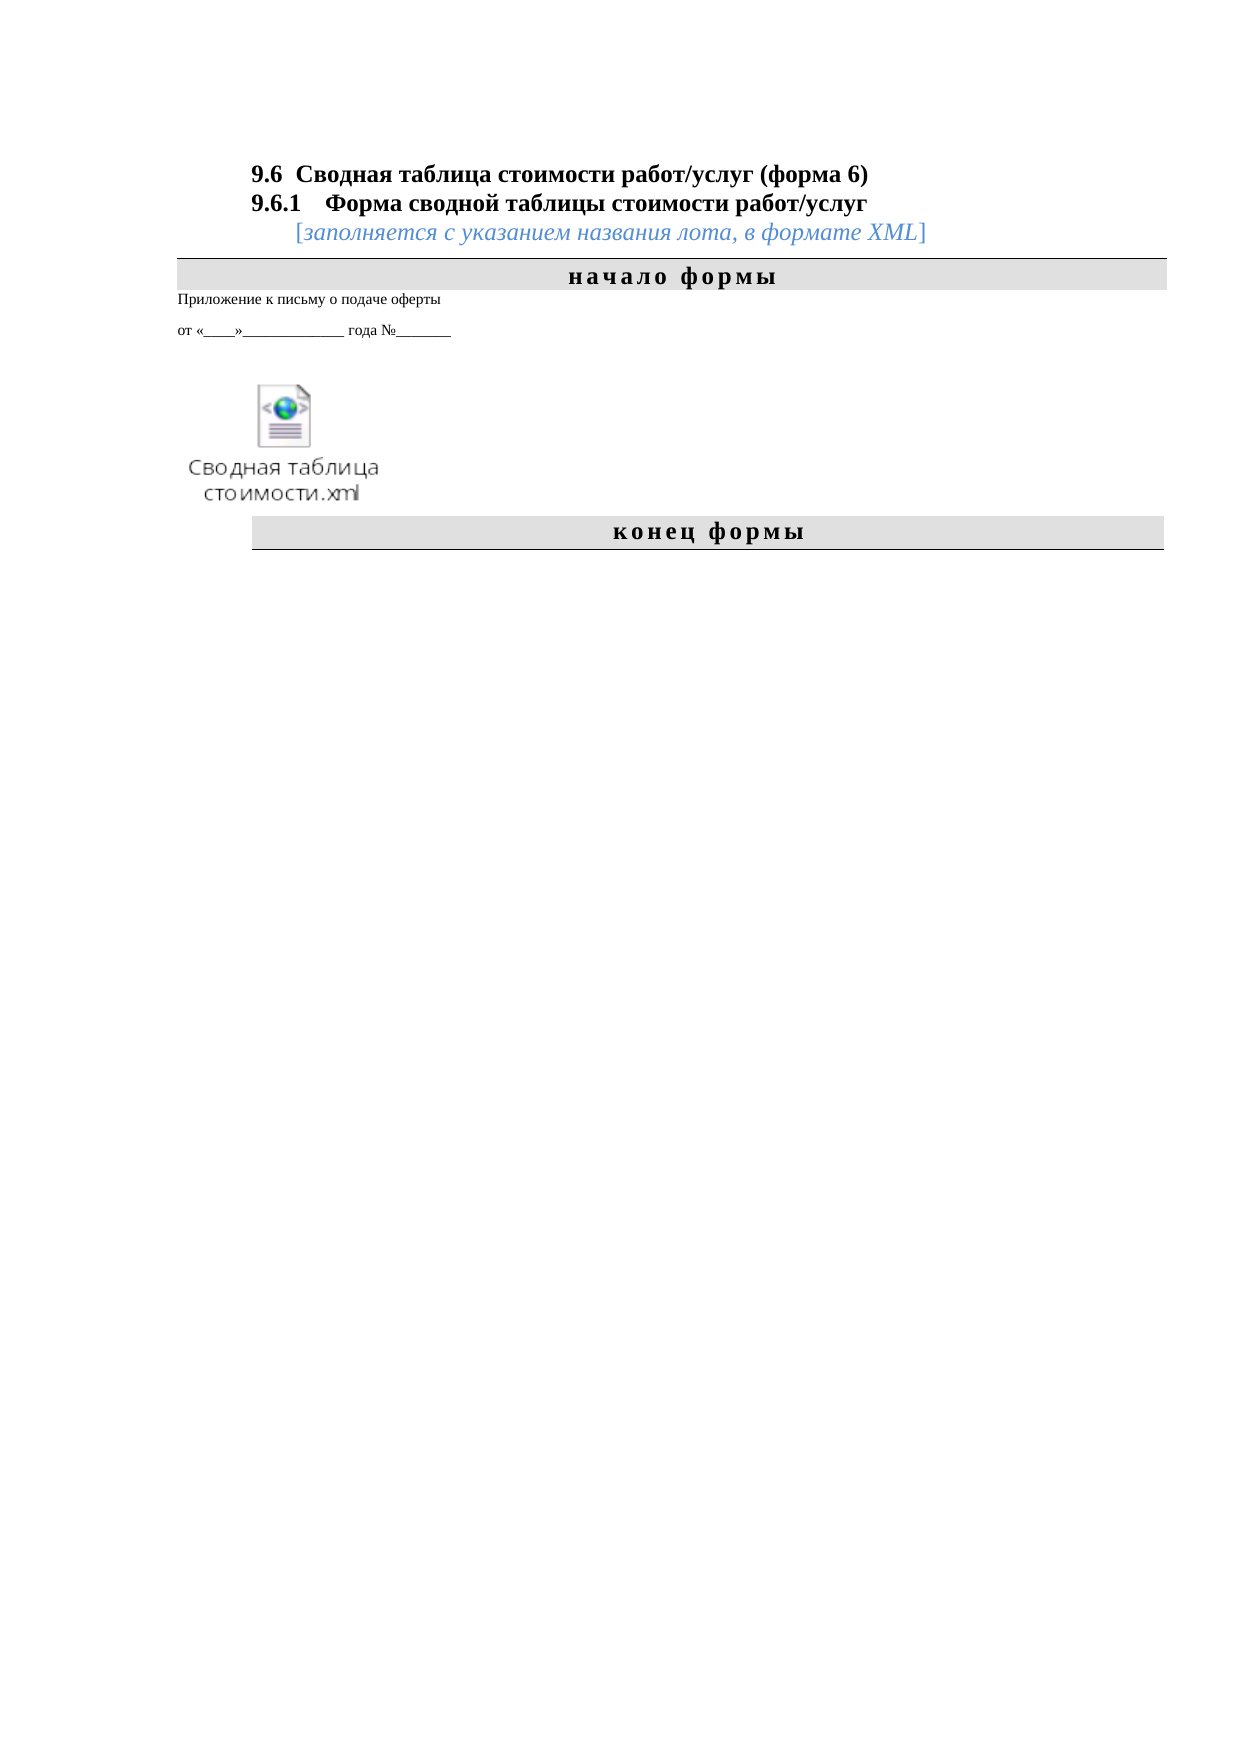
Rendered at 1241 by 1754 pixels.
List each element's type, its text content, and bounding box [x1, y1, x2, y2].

list Сводная таблица стоимости работ/услуг (форма 6) [177, 159, 1167, 188]
list Форма сводной таблицы стоимости работ/услуг [177, 188, 1167, 217]
text начало формы [177, 259, 1167, 290]
list [заполняется с указанием названия лота, в формате XML] [295, 217, 1167, 246]
text конец формы [252, 516, 1164, 549]
text Приложение к письму о подаче оферты от «____»_____________ года №_______ [177, 290, 1167, 352]
